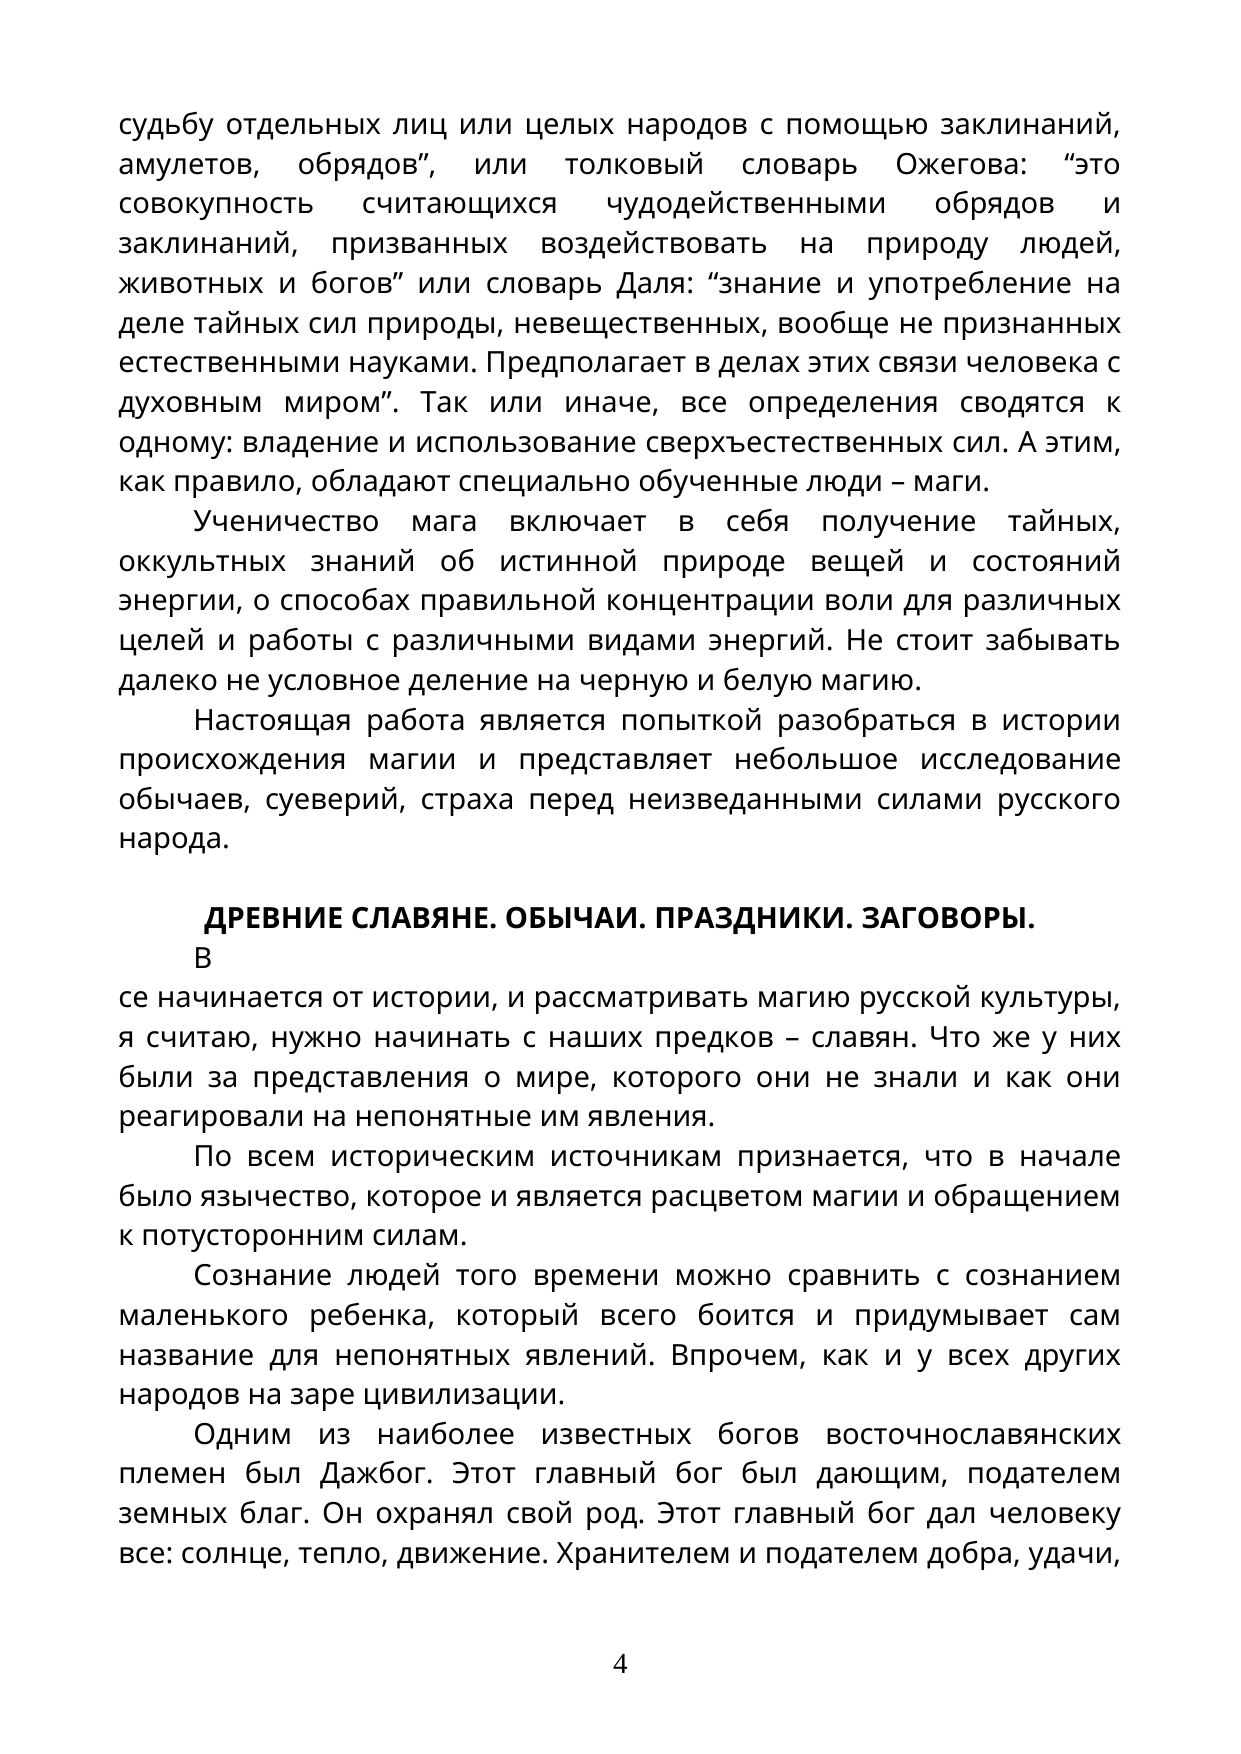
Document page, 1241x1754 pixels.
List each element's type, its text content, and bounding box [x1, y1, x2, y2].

text По всем историческим источникам признается, что в начале было язычество, которое и является расцветом магии и обращением к потусторонним силам. [118, 1135, 1122, 1254]
text Настоящая работа является попыткой разобраться в истории происхождения магии и представляет небольшое исследование обычаев, суеверий, страха перед неизведанными силами русского народа. [118, 699, 1122, 857]
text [118, 1413, 1122, 1572]
text се начинается от истории, и рассматривать магию русской культуры, я считаю, нужно начинать с наших предков – славян. Что же у них были за представления о мире, которого они не знали и как они реагировали на непонятные им явления. [118, 977, 1122, 1135]
text Сознание людей того времени можно сравнить с сознанием маленького ребенка, который всего боится и придумывает сам название для непонятных явлений. Впрочем, как и у всех других народов на заре цивилизации. [118, 1254, 1122, 1413]
text Ученичество мага включает в себя получение тайных, оккультных знаний об истинной природе вещей и состояний энергии, о способах правильной концентрации воли для различных целей и работы с различными видами энергий. Не стоит забывать далеко не условное деление на черную и белую магию. [118, 500, 1122, 699]
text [118, 103, 1122, 500]
text ДРЕВНИЕ СЛАВЯНЕ. ОБЫЧАИ. ПРАЗДНИКИ. ЗАГОВОРЫ. [118, 897, 1122, 937]
